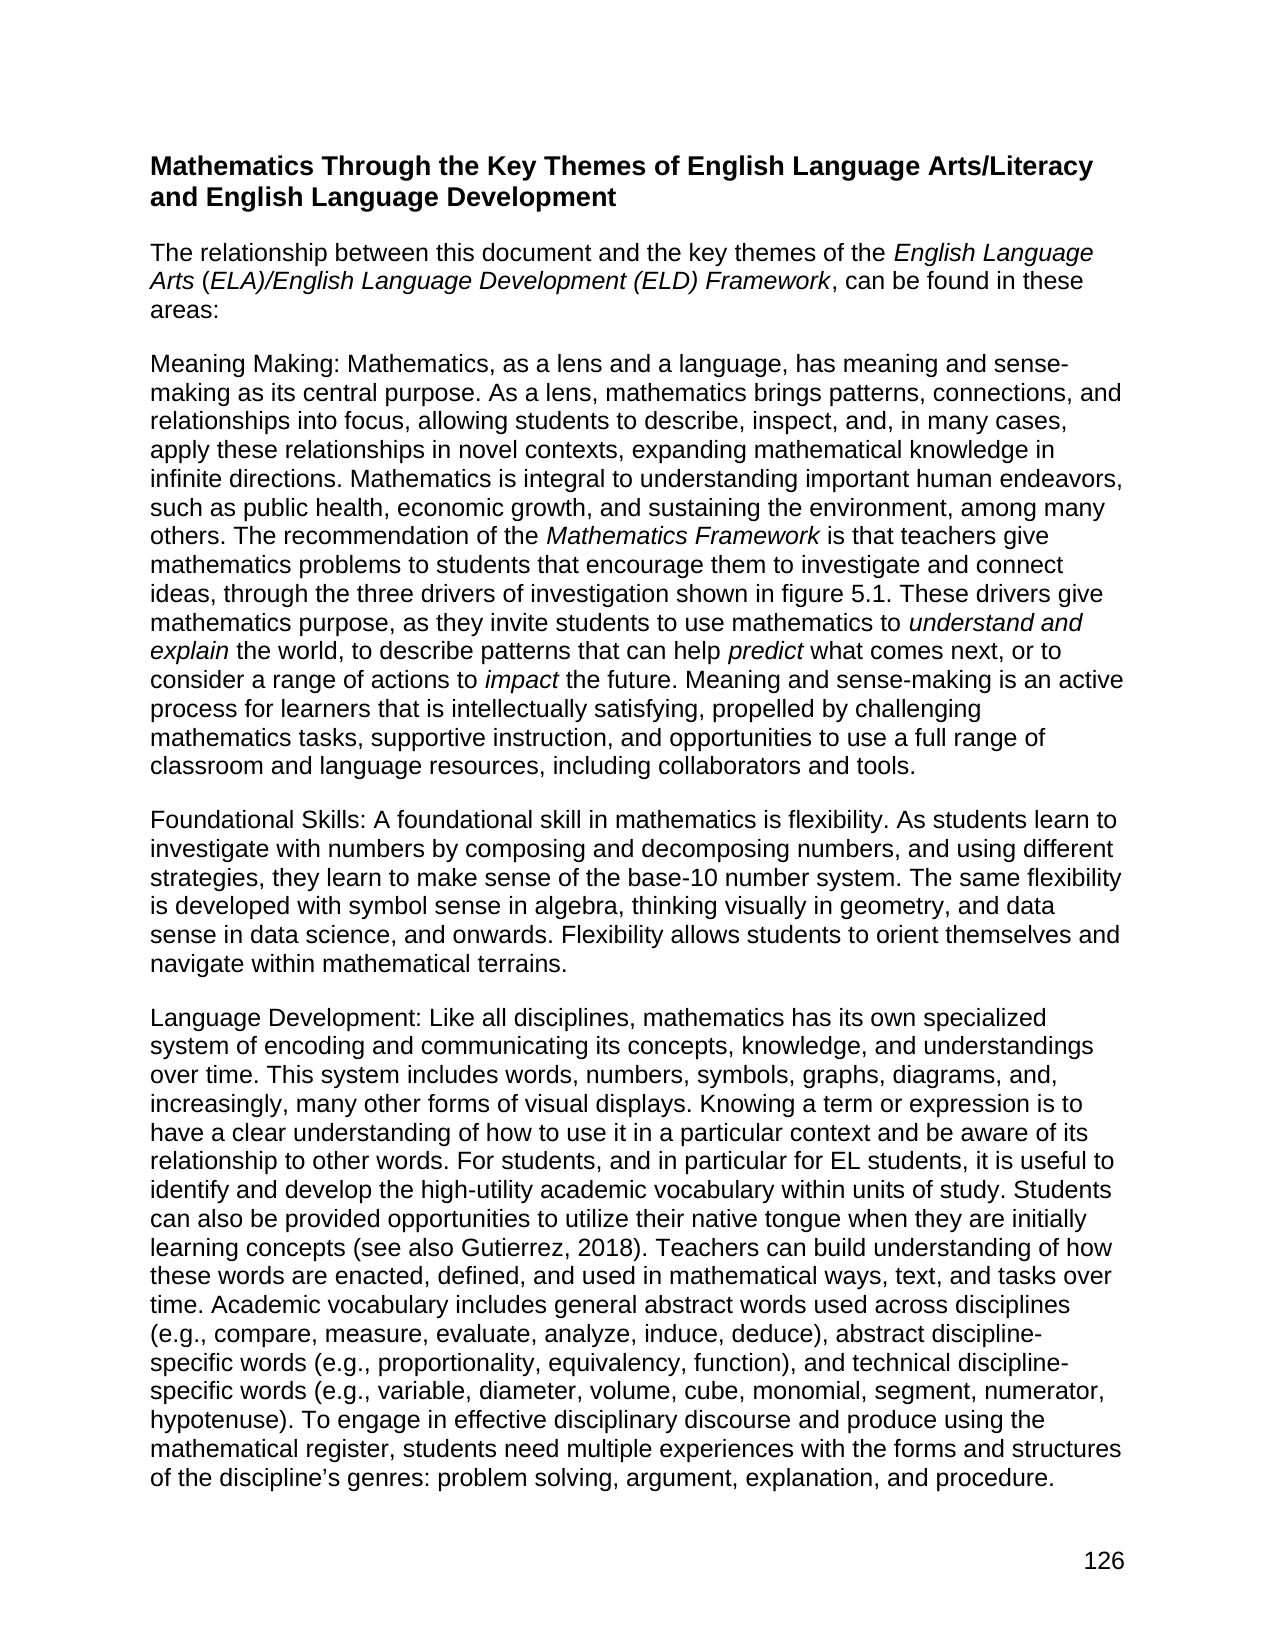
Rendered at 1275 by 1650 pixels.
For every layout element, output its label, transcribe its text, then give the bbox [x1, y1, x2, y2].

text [150, 1002, 1125, 1491]
text Meaning Making: Mathematics, as a lens and a language, has meaning and sense-making as its central purpose. As a lens, mathematics brings patterns, connections, and relationships into focus, allowing students to describe, inspect, and, in many cases, apply these relationships in novel contexts, expanding mathematical knowledge in infinite directions. Mathematics is integral to understanding important human endeavors, such as public health, economic growth, and sustaining the environment, among many others. The recommendation of the Mathematics Framework is that teachers give mathematics problems to students that encourage them to investigate and connect ideas, through the three drivers of investigation shown in figure 5.1. These drivers give mathematics purpose, as they invite students to use mathematics to understand and explain the world, to describe patterns that can help predict what comes next, or to consider a range of actions to impact the future. Meaning and sense-making is an active process for learners that is intellectually satisfying, propelled by challenging mathematics tasks, supportive instruction, and opportunities to use a full range of classroom and language resources, including collaborators and tools. [150, 349, 1125, 780]
text Foundational Skills: A foundational skill in mathematics is flexibility. As students learn to investigate with numbers by composing and decomposing numbers, and using different strategies, they learn to make sense of the base-10 number system. The same flexibility is developed with symbol sense in algebra, thinking visually in geometry, and data sense in data science, and onwards. Flexibility allows students to orient themselves and navigate within mathematical terrains. [150, 805, 1125, 977]
subtitle Mathematics Through the Key Themes of English Language Arts/Literacy and English Language Development [150, 150, 1125, 212]
text The relationship between this document and the key themes of the English Language Arts (ELA)/English Language Development (ELD) Framework, can be found in these areas: [150, 237, 1125, 324]
